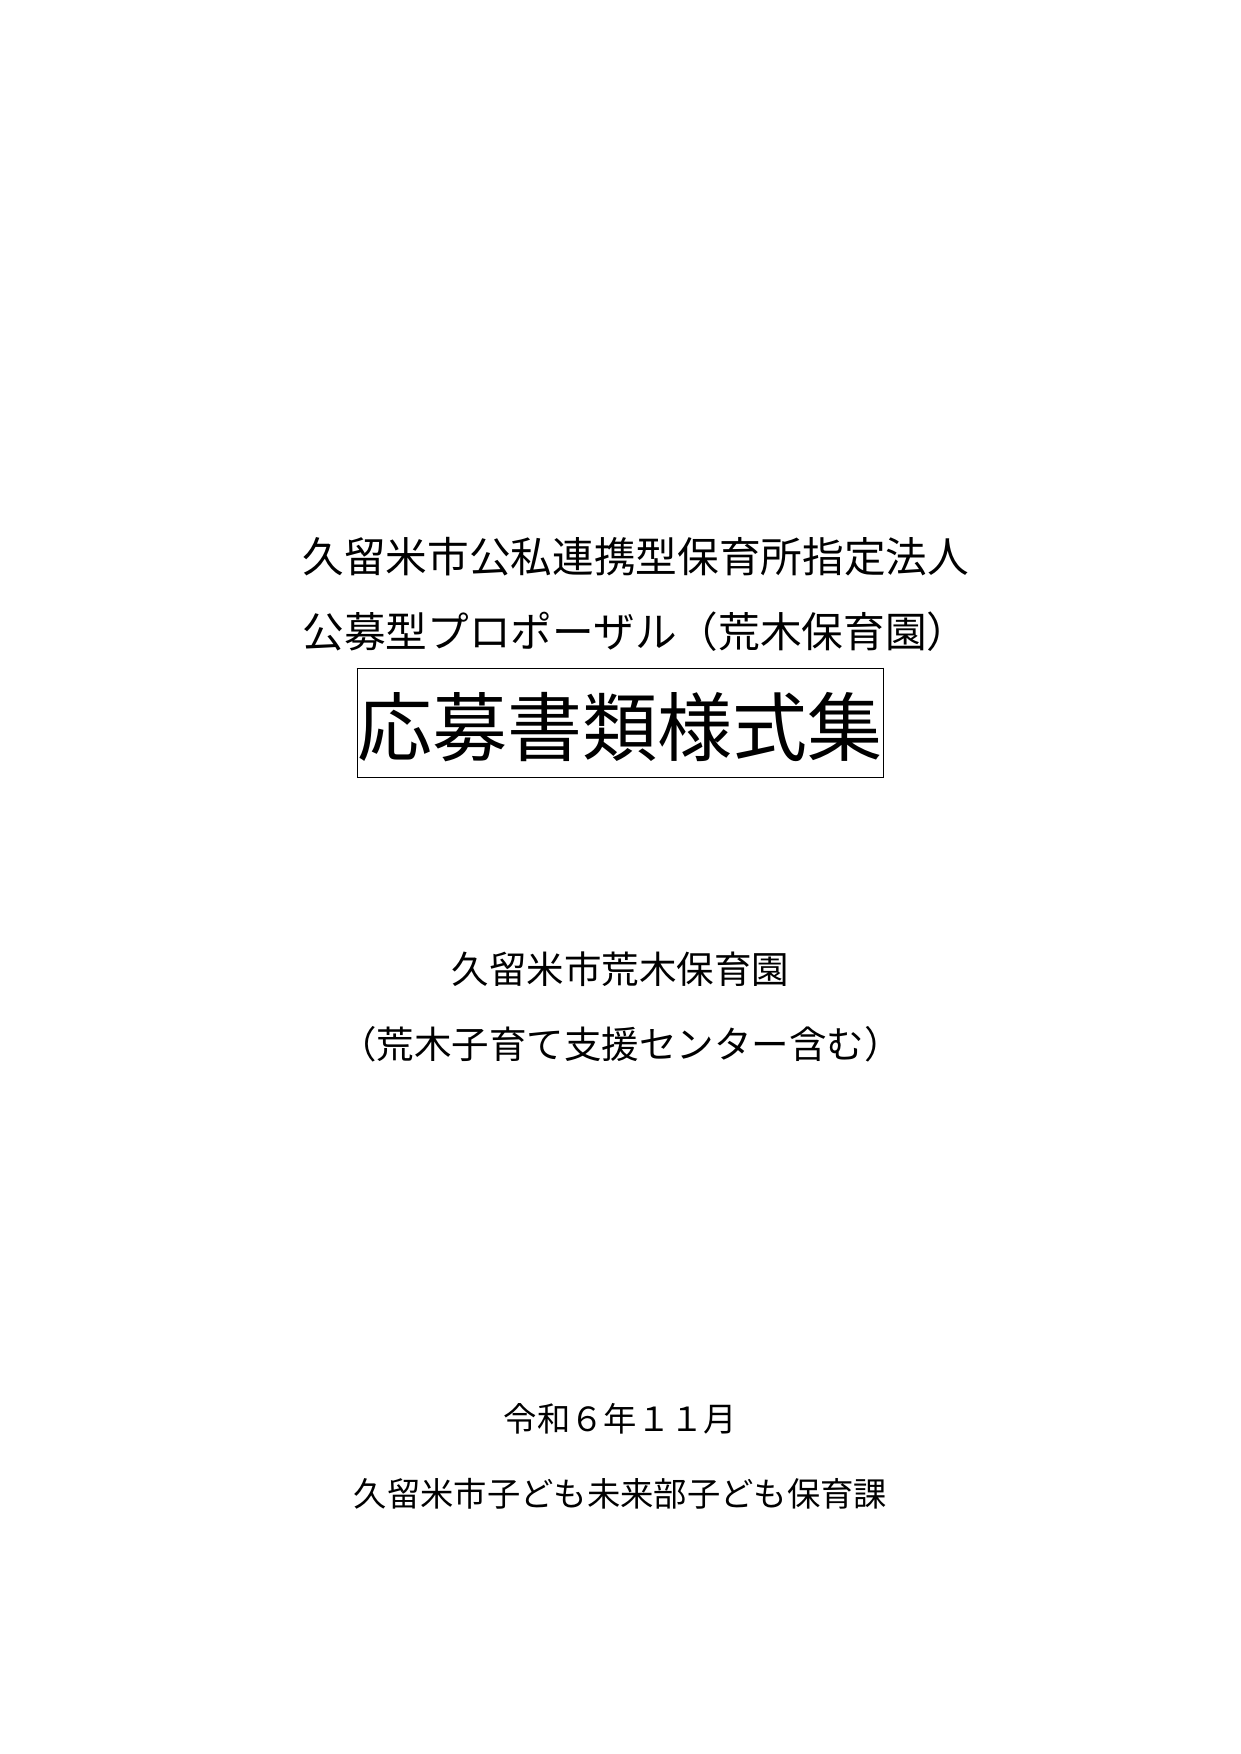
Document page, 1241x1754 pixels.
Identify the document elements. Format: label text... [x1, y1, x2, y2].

text 応募書類様式集 [177, 667, 883, 779]
text 令和６年１１月 [177, 1379, 1063, 1454]
text 応募書類様式集 [358, 667, 1063, 779]
text 公募型プロポーザル（荒木保育園） [177, 592, 1063, 667]
text 久留米市公私連携型保育所指定法人 [177, 517, 1063, 592]
text 久留米市荒木保育園 [177, 929, 1063, 1004]
text （荒木子育て支援センター含む） [177, 1004, 1063, 1079]
text 久留米市子ども未来部子ども保育課 [177, 1454, 1063, 1529]
